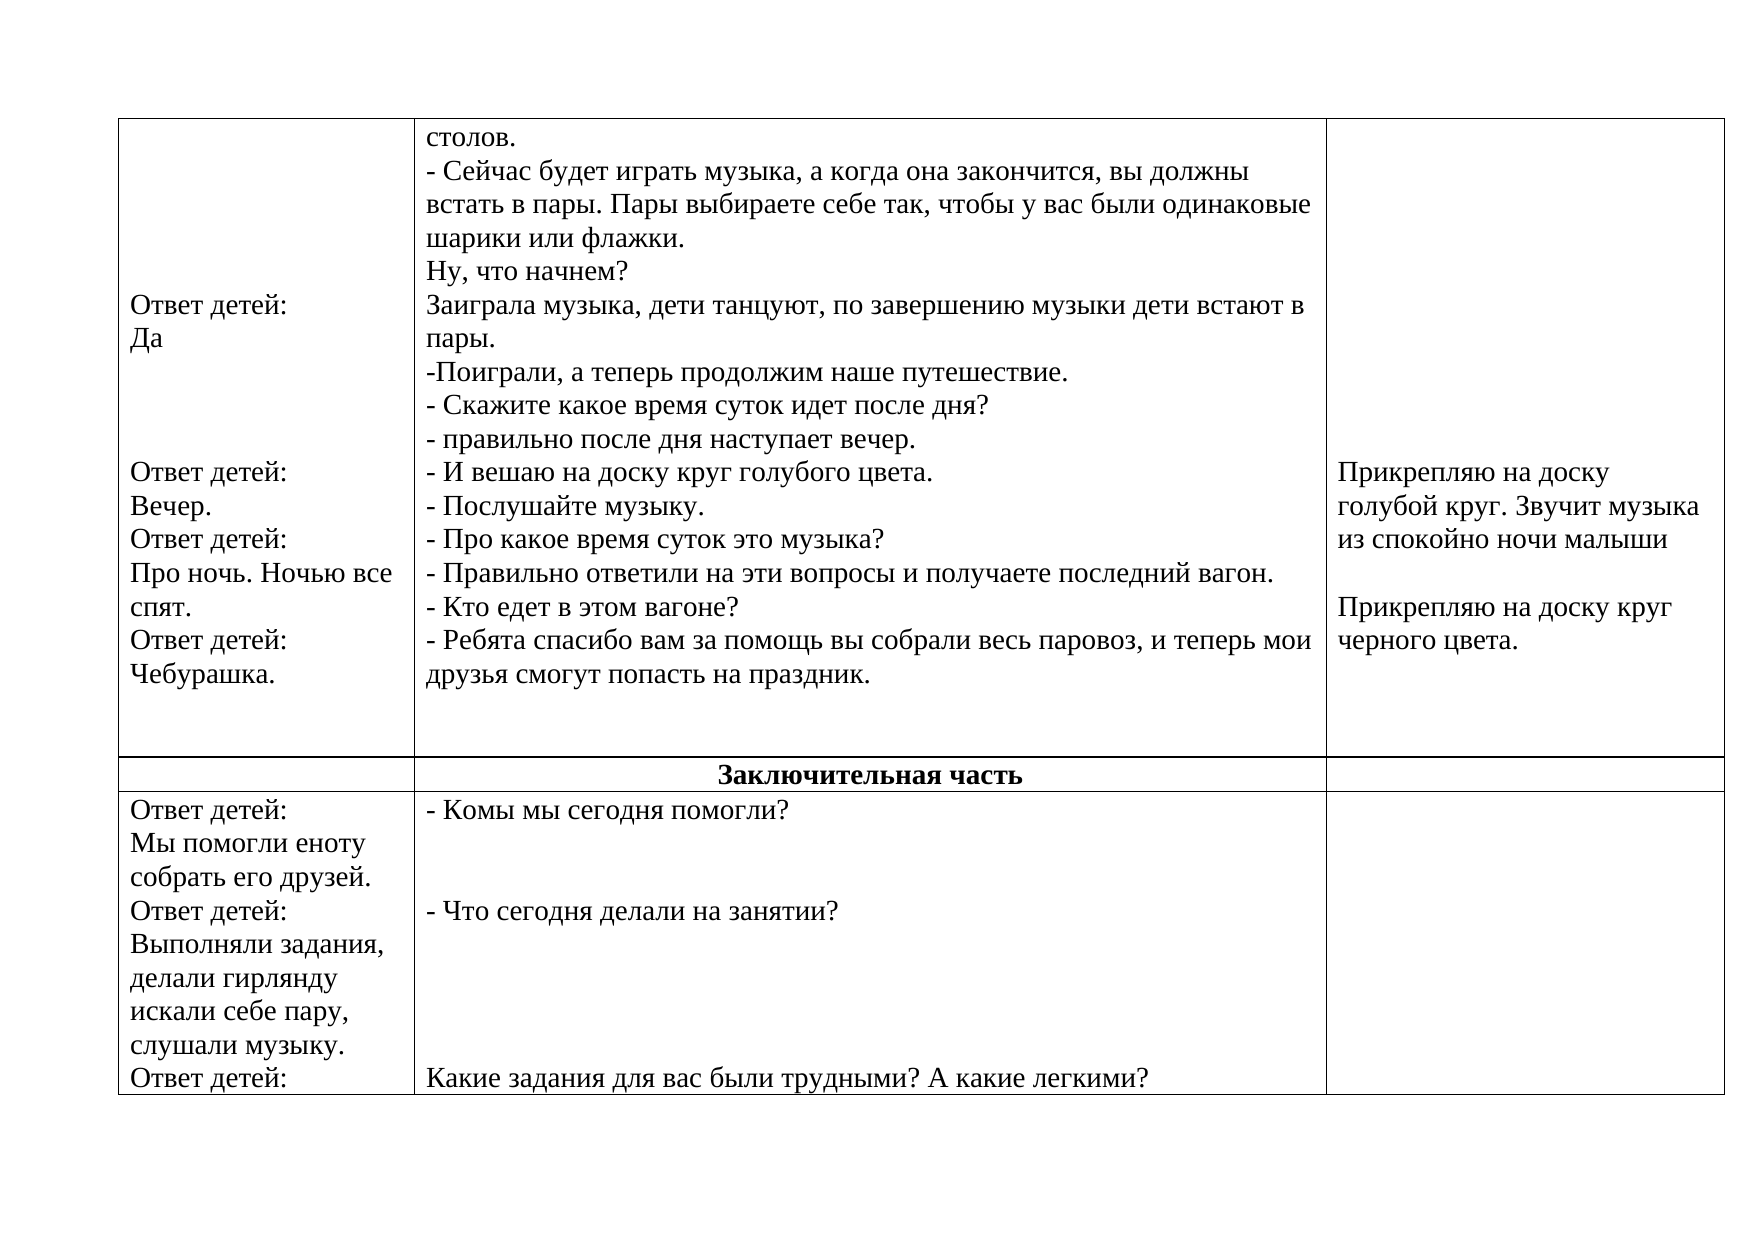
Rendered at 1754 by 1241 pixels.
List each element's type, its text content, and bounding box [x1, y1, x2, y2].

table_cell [119, 119, 414, 756]
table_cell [1327, 119, 1724, 756]
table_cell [119, 792, 414, 1094]
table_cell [415, 119, 1326, 756]
table_cell Заключительная часть [415, 758, 1326, 791]
table_cell [1327, 758, 1724, 791]
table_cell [1327, 792, 1724, 1094]
table_cell [119, 758, 414, 791]
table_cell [415, 792, 1326, 1094]
